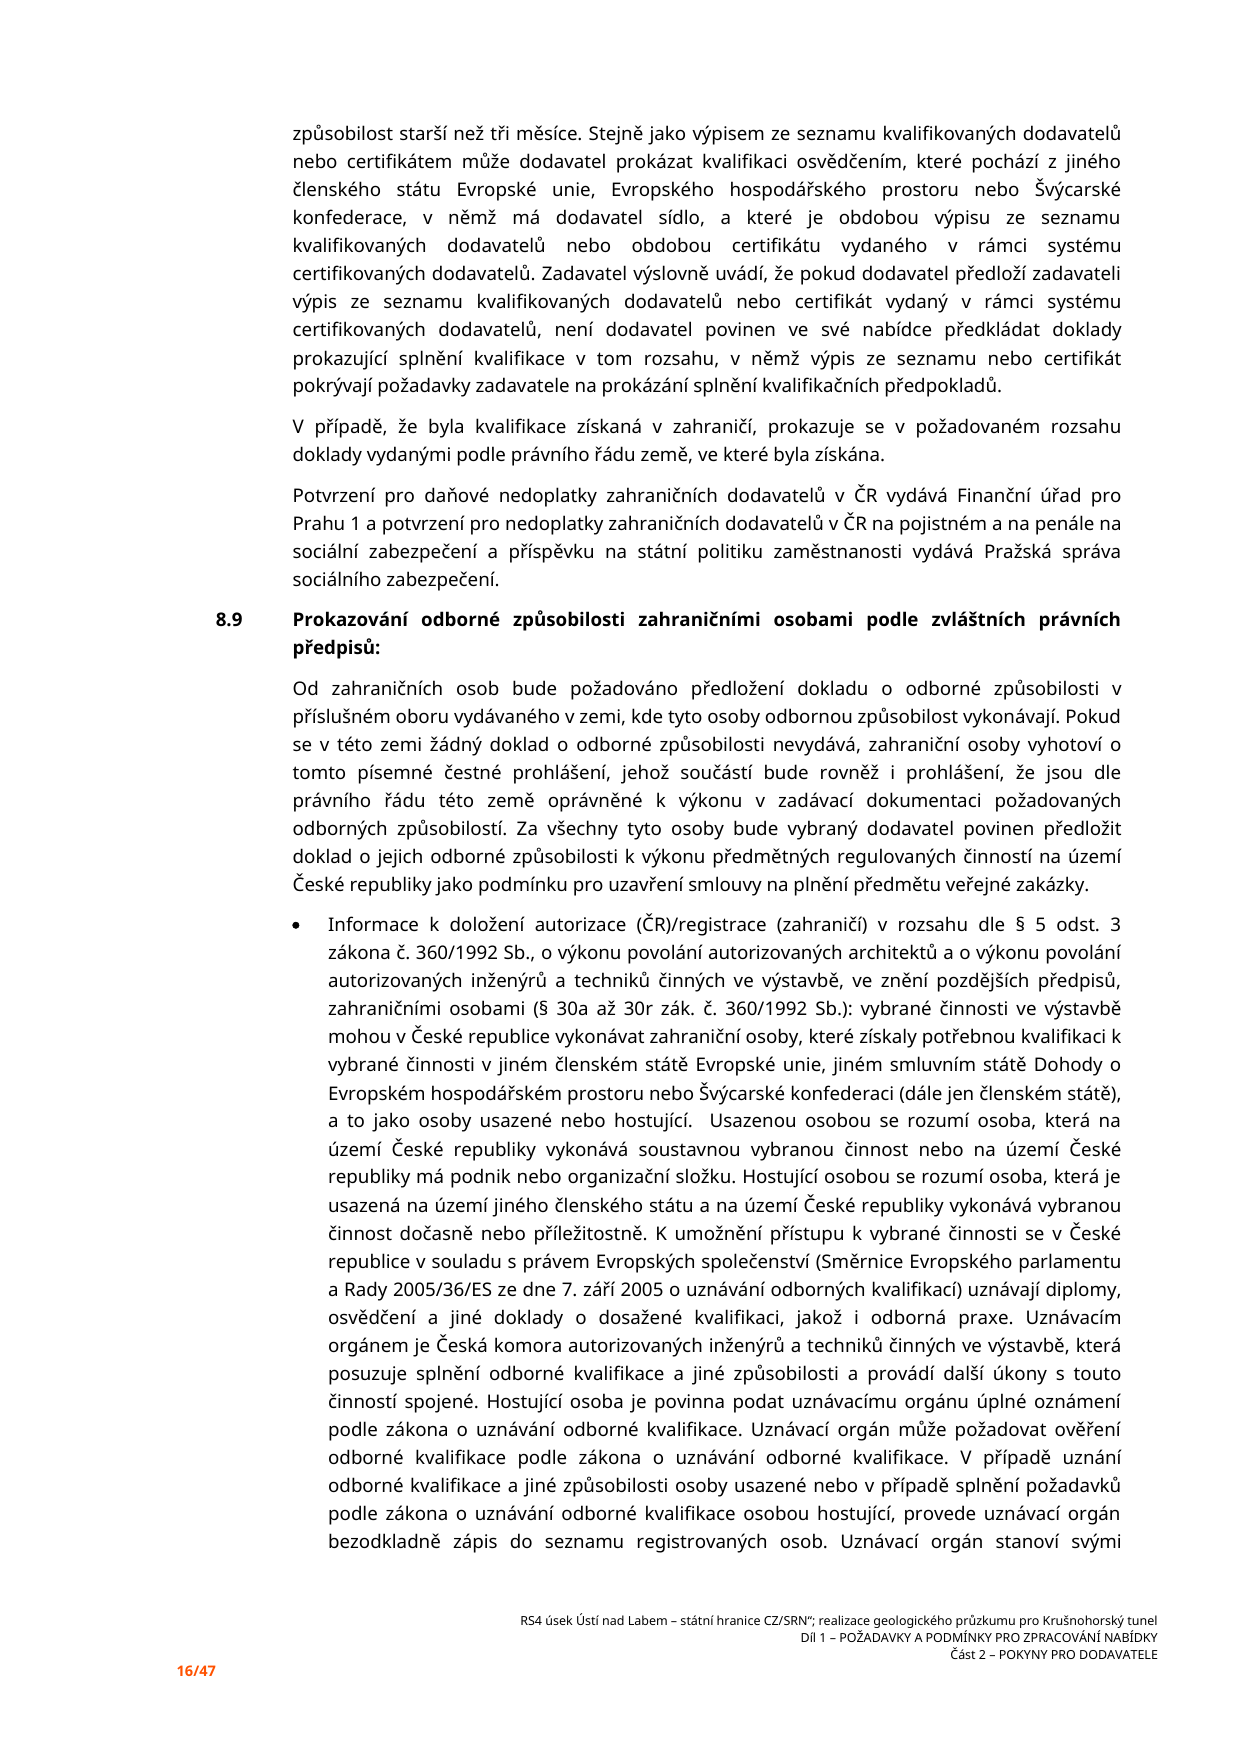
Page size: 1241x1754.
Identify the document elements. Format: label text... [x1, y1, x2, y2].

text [292, 121, 1122, 398]
text Prokazování odborné způsobilosti zahraničními osobami podle zvláštních právních předpisů: [216, 606, 1122, 660]
text V případě, že byla kvalifikace získaná v zahraničí, prokazuje se v požadovaném rozsahu doklady vydanými podle právního řádu země, ve které byla získána. [292, 413, 1122, 467]
text Potvrzení pro daňové nedoplatky zahraničních dodavatelů v ČR vydává Finanční úřad pro Prahu 1 a potvrzení pro nedoplatky zahraničních dodavatelů v ČR na pojistném a na penále na sociální zabezpečení a příspěvku na státní politiku zaměstnanosti vydává Pražská správa sociálního zabezpečení. [292, 482, 1122, 591]
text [292, 912, 1122, 1554]
text Od zahraničních osob bude požadováno předložení dokladu o odborné způsobilosti v příslušném oboru vydávaného v zemi, kde tyto osoby odbornou způsobilost vykonávají. Pokud se v této zemi žádný doklad o odborné způsobilosti nevydává, zahraniční osoby vyhotoví o tomto písemné čestné prohlášení, jehož součástí bude rovněž i prohlášení, že jsou dle právního řádu této země oprávněné k výkonu v zadávací dokumentaci požadovaných odborných způsobilostí. Za všechny tyto osoby bude vybraný dodavatel povinen předložit doklad o jejich odborné způsobilosti k výkonu předmětných regulovaných činností na území České republiky jako podmínku pro uzavření smlouvy na plnění předmětu veřejné zakázky. [292, 675, 1122, 897]
